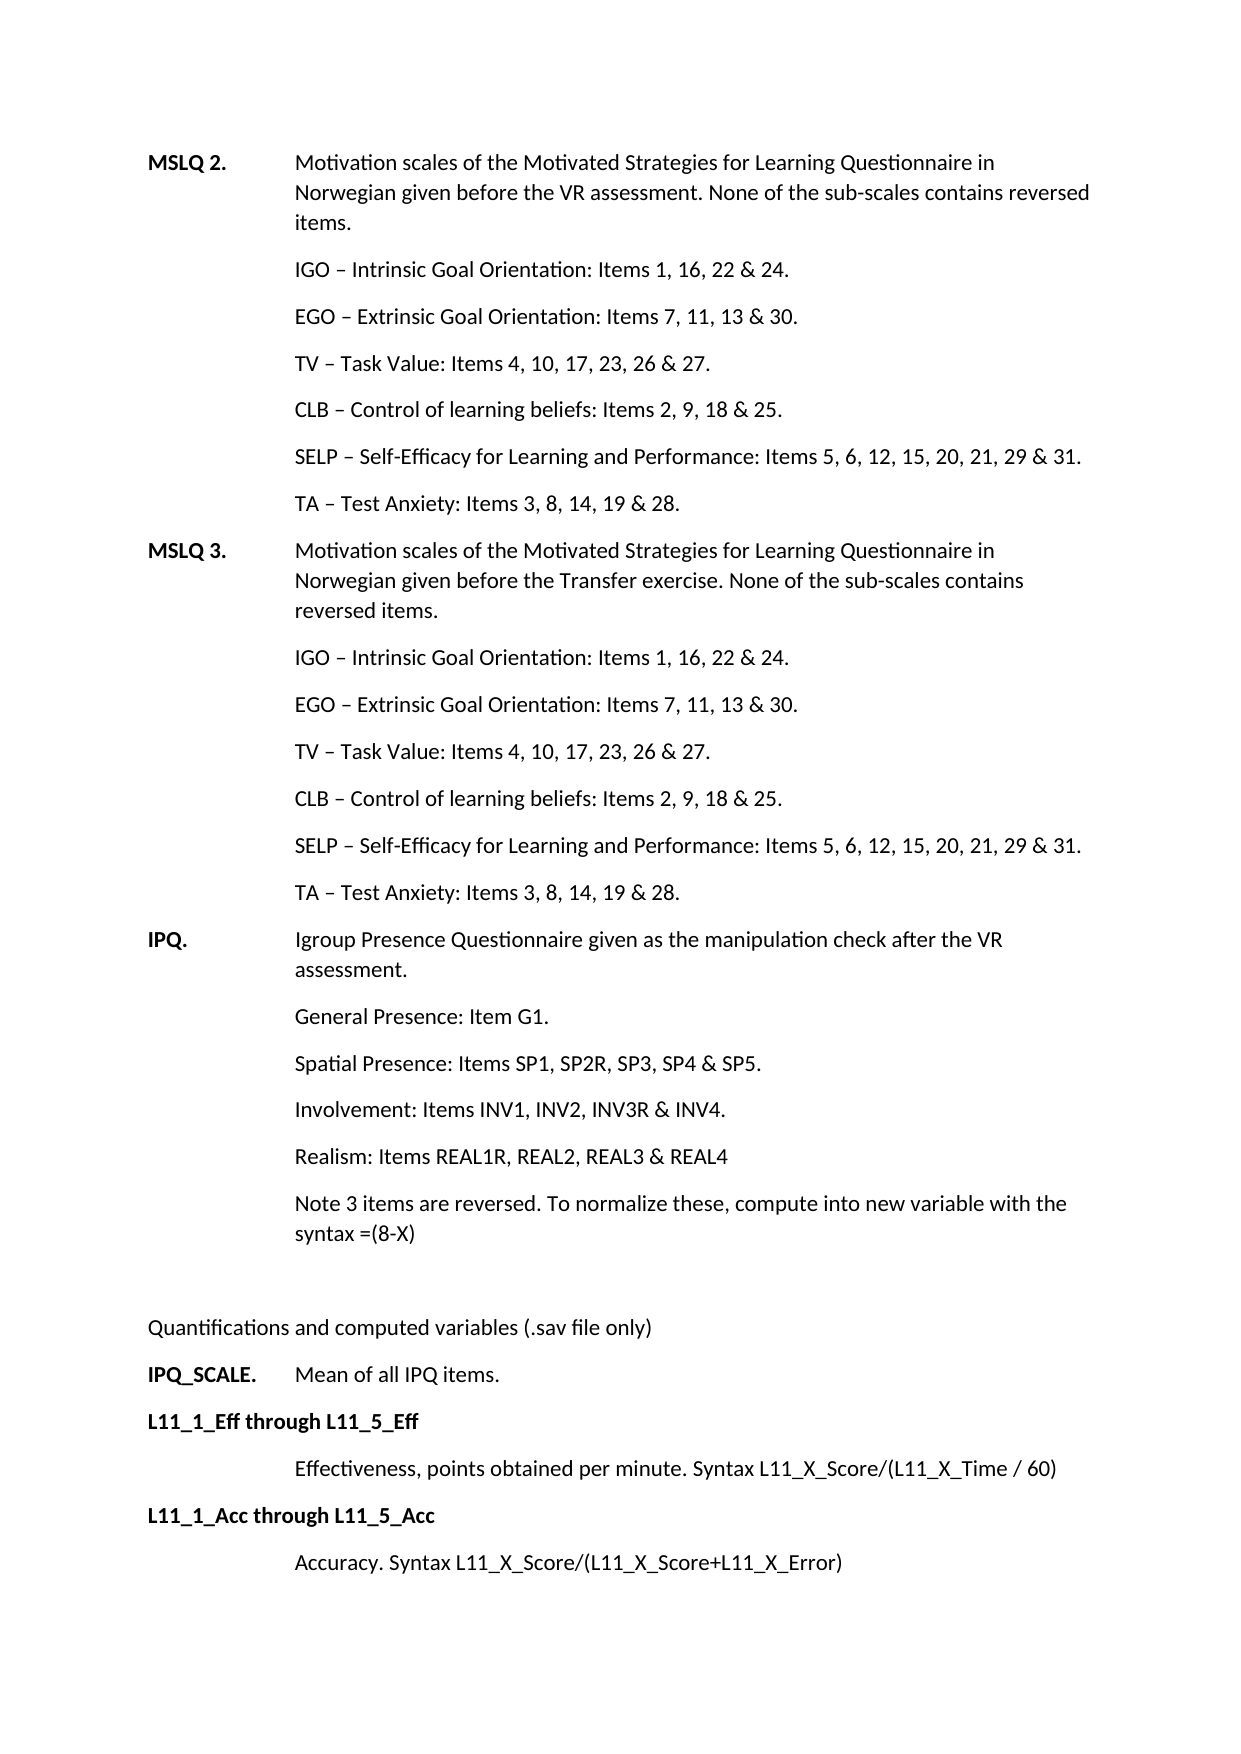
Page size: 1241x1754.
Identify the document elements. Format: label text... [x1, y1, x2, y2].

text EGO – Extrinsic Goal Orientation: Items 7, 11, 13 & 30. [294, 690, 1093, 718]
text Quantifications and computed variables (.sav file only) [148, 1313, 1093, 1341]
text IGO – Intrinsic Goal Orientation: Items 1, 16, 22 & 24. [294, 255, 1093, 283]
text CLB – Control of learning beliefs: Items 2, 9, 18 & 25. [294, 784, 1093, 812]
text IPQ_SCALE. Mean of all IPQ items. [148, 1360, 1093, 1388]
text SELP – Self-Efficacy for Learning and Performance: Items 5, 6, 12, 15, 20, 21, 29 & 31. [294, 442, 1093, 470]
text L11_1_Acc through L11_5_Acc [148, 1501, 1093, 1529]
text MSLQ 3. Motivation scales of the Motivated Strategies for Learning Questionnaire in Norwegian given before the Transfer exercise. None of the sub-scales contains reversed items. [148, 536, 1093, 624]
text TV – Task Value: Items 4, 10, 17, 23, 26 & 27. [294, 737, 1093, 765]
text IGO – Intrinsic Goal Orientation: Items 1, 16, 22 & 24. [294, 643, 1093, 671]
text SELP – Self-Efficacy for Learning and Performance: Items 5, 6, 12, 15, 20, 21, 29 & 31. [294, 831, 1093, 859]
text CLB – Control of learning beliefs: Items 2, 9, 18 & 25. [294, 396, 1093, 423]
text Effectiveness, points obtained per minute. Syntax L11_X_Score/(L11_X_Time / 60) [148, 1454, 1093, 1482]
text MSLQ 2. Motivation scales of the Motivated Strategies for Learning Questionnaire in Norwegian given before the VR assessment. None of the sub-scales contains reversed items. [148, 148, 1093, 236]
text TA – Test Anxiety: Items 3, 8, 14, 19 & 28. [294, 878, 1093, 906]
text Note 3 items are reversed. To normalize these, compute into new variable with the syntax =(8-X) [148, 1189, 1093, 1247]
text Spatial Presence: Items SP1, SP2R, SP3, SP4 & SP5. [148, 1049, 1093, 1077]
text EGO – Extrinsic Goal Orientation: Items 7, 11, 13 & 30. [294, 302, 1093, 330]
text General Presence: Item G1. [148, 1002, 1093, 1030]
text Involvement: Items INV1, INV2, INV3R & INV4. [148, 1096, 1093, 1123]
text TA – Test Anxiety: Items 3, 8, 14, 19 & 28. [294, 489, 1093, 517]
text Accuracy. Syntax L11_X_Score/(L11_X_Score+L11_X_Error) [148, 1548, 1093, 1576]
text IPQ. Igroup Presence Questionnaire given as the manipulation check after the VR assessment. [148, 925, 1093, 983]
text L11_1_Eff through L11_5_Eff [148, 1407, 1093, 1435]
text TV – Task Value: Items 4, 10, 17, 23, 26 & 27. [294, 349, 1093, 377]
text Realism: Items REAL1R, REAL2, REAL3 & REAL4 [148, 1142, 1093, 1170]
